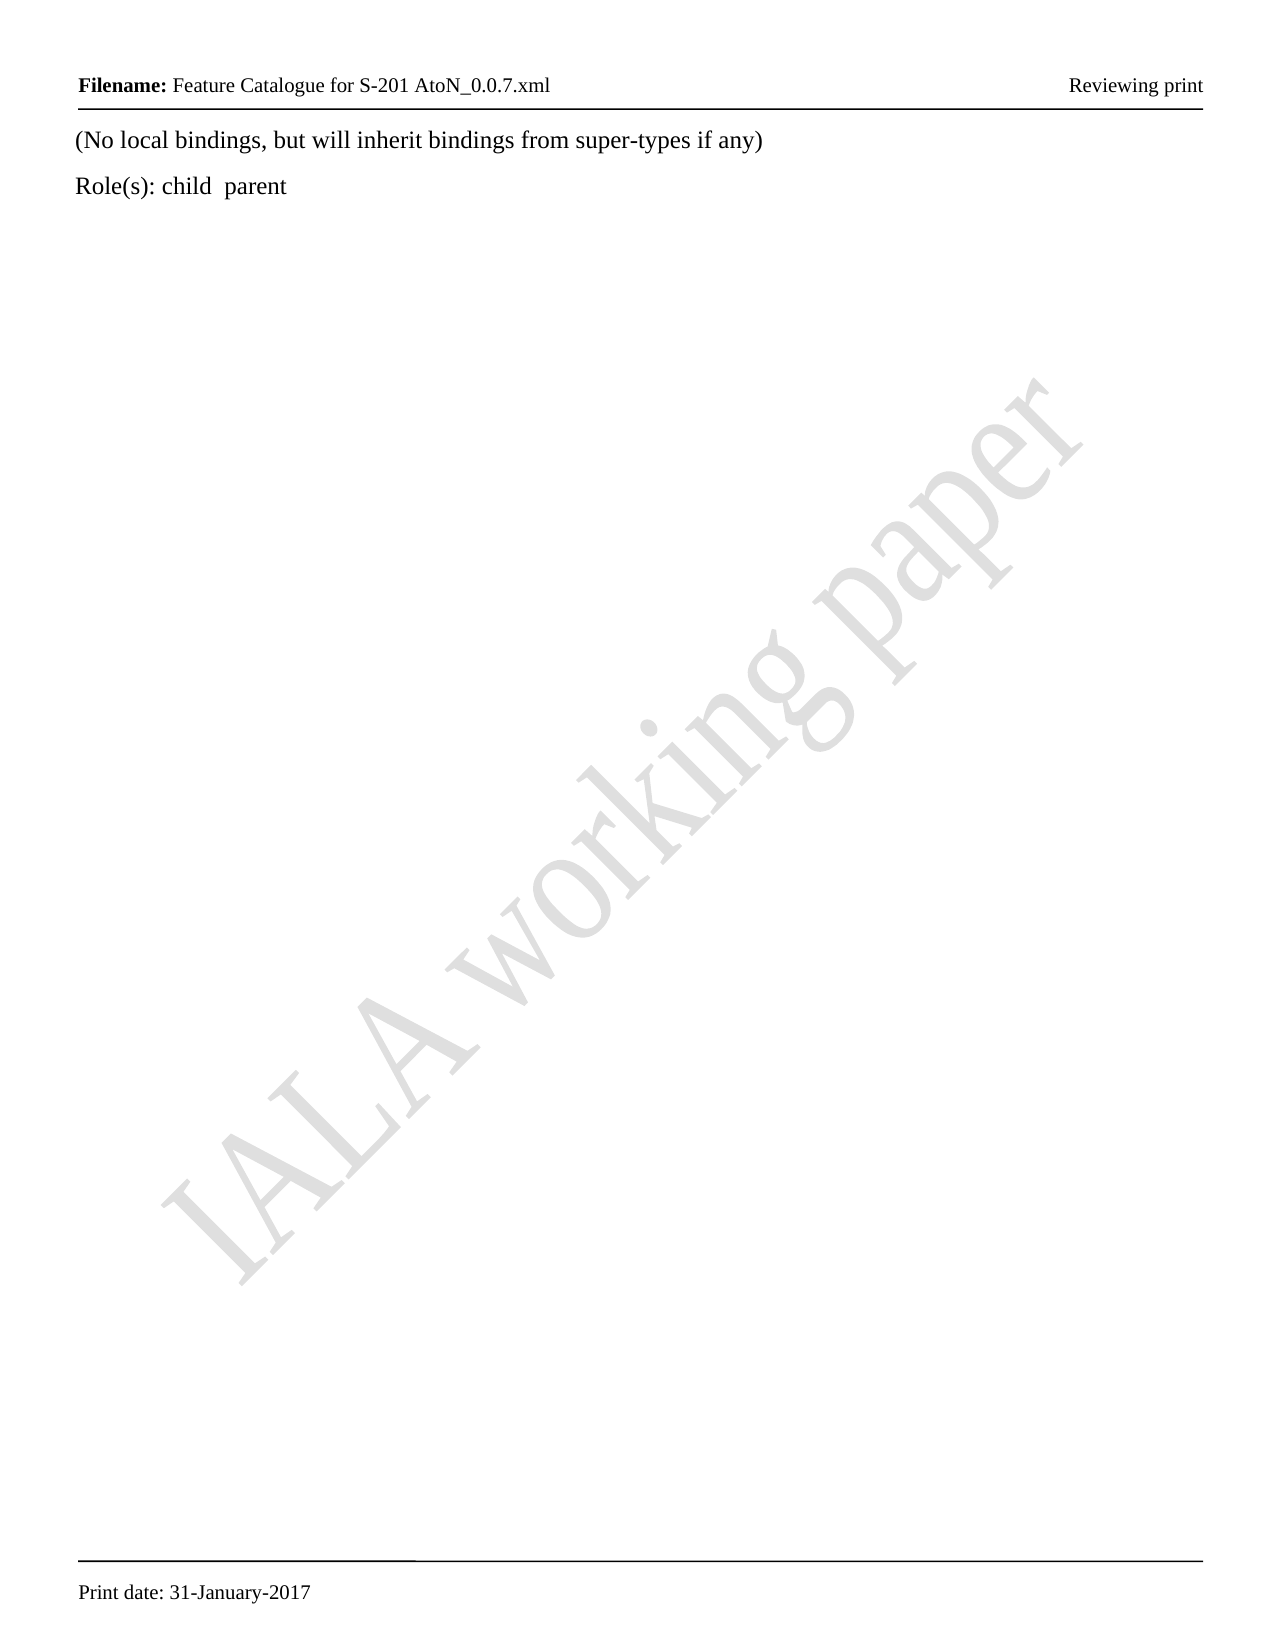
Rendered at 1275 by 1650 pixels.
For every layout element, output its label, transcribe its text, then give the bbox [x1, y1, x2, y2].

text Role(s): child parent [75, 171, 1200, 199]
text (No local bindings, but will inherit bindings from super-types if any) [75, 125, 1200, 154]
